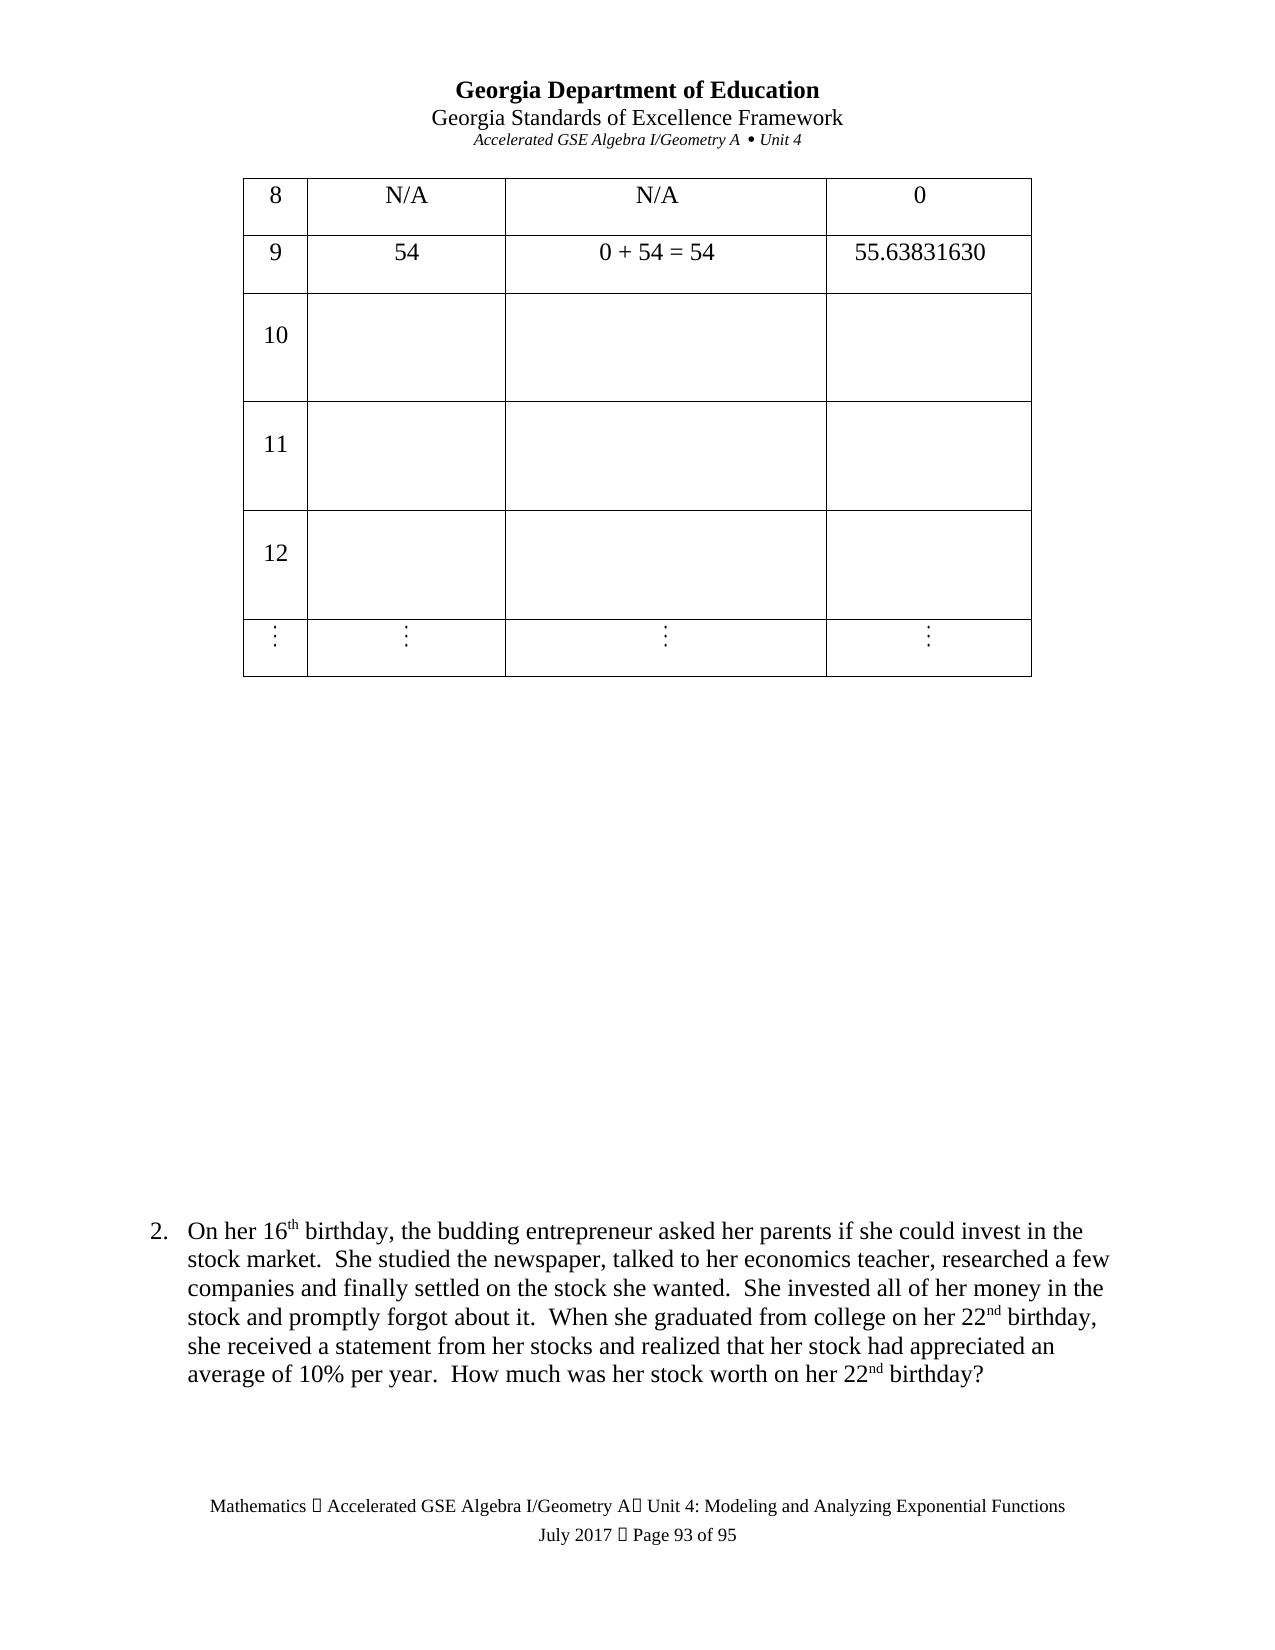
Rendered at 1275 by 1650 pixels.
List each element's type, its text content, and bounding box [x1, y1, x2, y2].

table_cell 54 [308, 236, 505, 292]
table_cell 0 + 54 = 54 [506, 236, 826, 292]
table_cell 8 [244, 179, 307, 235]
table_cell [506, 511, 826, 619]
table_cell N/A [308, 179, 505, 235]
table_cell 0 [827, 179, 1031, 235]
table_cell [308, 620, 505, 676]
table_cell [308, 402, 505, 510]
table_cell [244, 620, 307, 676]
table_cell [308, 294, 505, 401]
table_cell [506, 402, 826, 510]
table_cell [827, 402, 1031, 510]
table_cell N/A [506, 179, 826, 235]
table_cell 11 [244, 402, 307, 510]
table_cell [827, 620, 1031, 676]
table_cell 55.63831630 [827, 236, 1031, 292]
table_cell 10 [244, 294, 307, 401]
table_cell [506, 620, 826, 676]
table_cell [308, 511, 505, 619]
table_cell 12 [244, 511, 307, 619]
table_cell [506, 294, 826, 401]
table_cell [827, 511, 1031, 619]
list On her 16th birthday, the budding entrepreneur asked her parents if she could invest in the stock market. She studied the newspaper, talked to her economics teacher, researched a few companies and finally settled on the stock she wanted. She invested all of her money in the stock and promptly forgot about it. When she graduated from college on her 22nd birthday, she received a statement from her stocks and realized that her stock had appreciated an average of 10% per year. How much was her stock worth on her 22nd birthday? [150, 1216, 1125, 1388]
table_cell [827, 294, 1031, 401]
table_cell 9 [244, 236, 307, 292]
